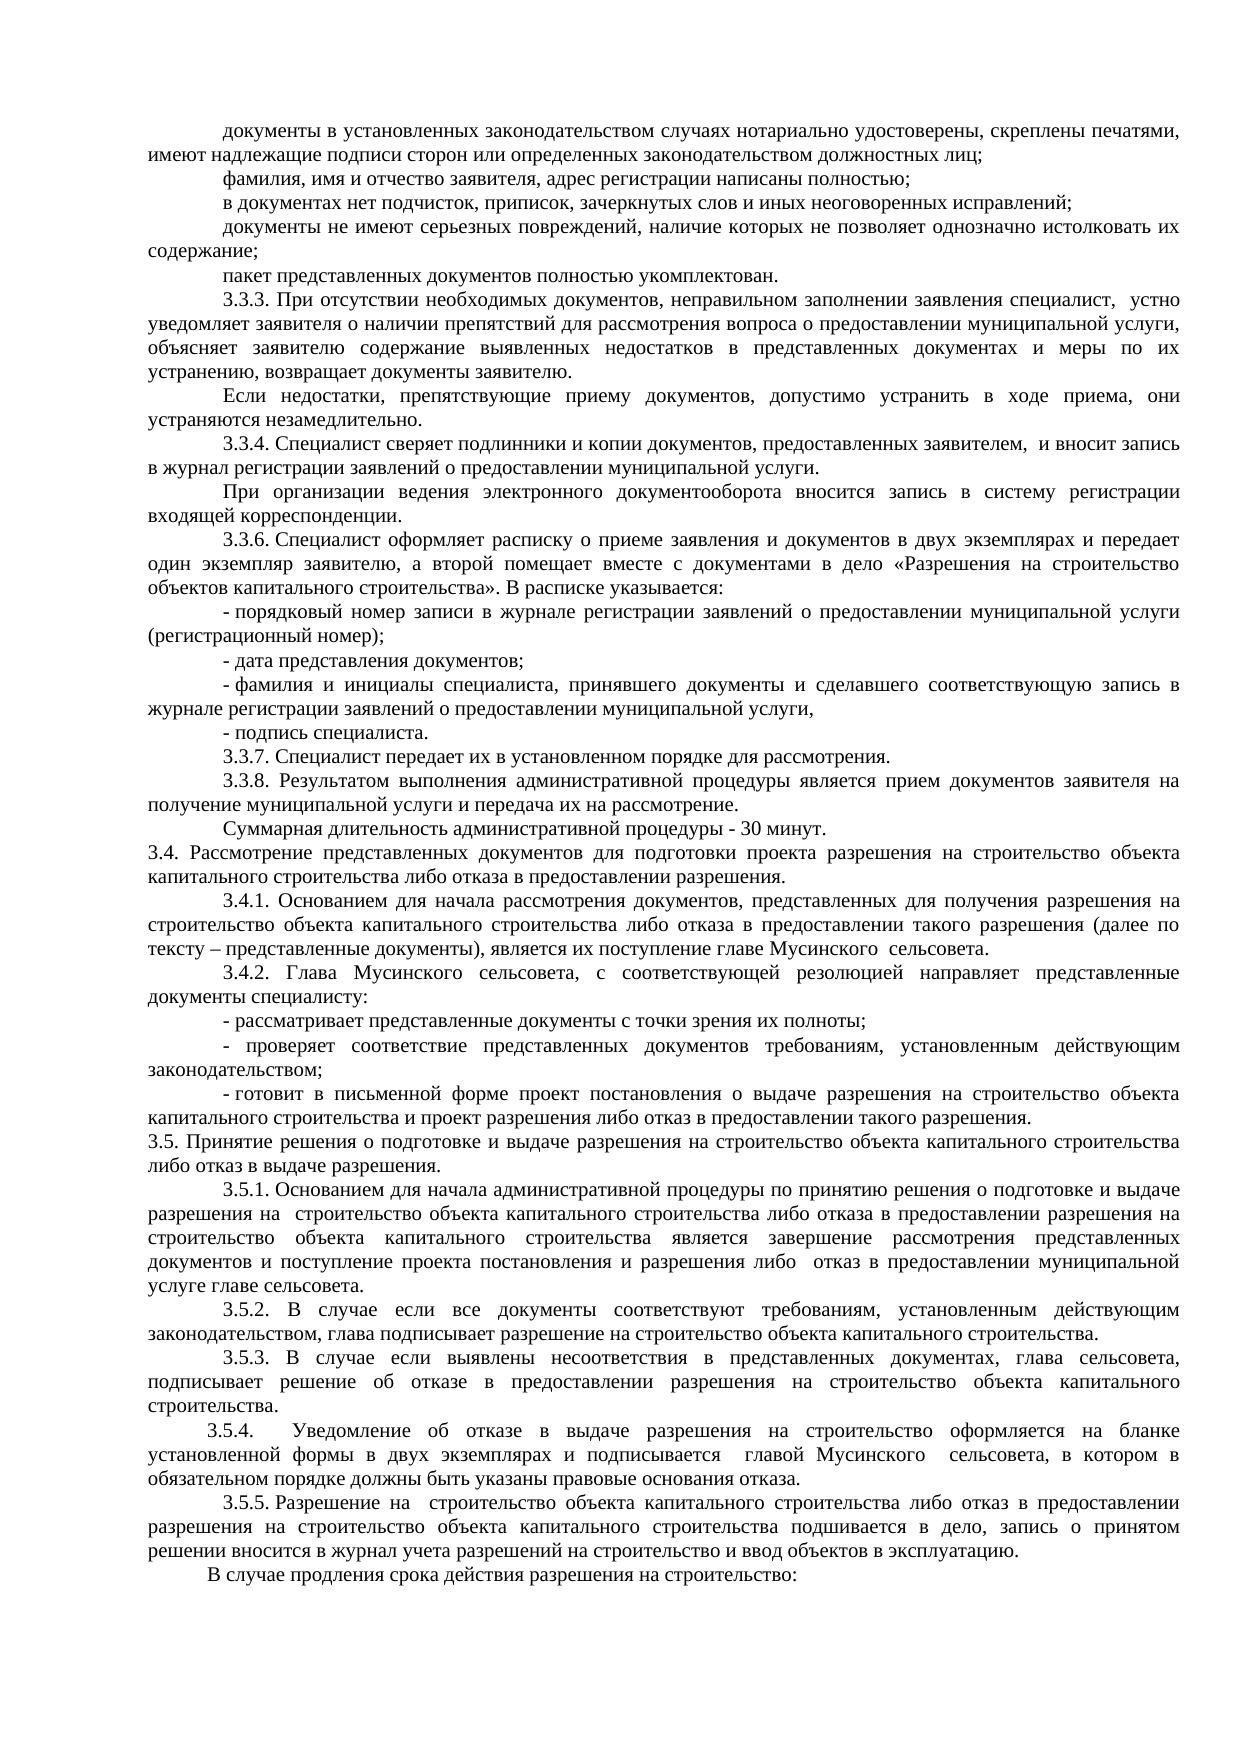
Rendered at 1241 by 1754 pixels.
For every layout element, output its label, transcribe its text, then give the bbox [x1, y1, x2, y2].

text 3.5. Принятие решения о подготовке и выдаче разрешения на строительство объекта капитального строительства либо отказ в выдаче разрешения. [148, 1129, 1181, 1177]
text 3.3.3. При отсутствии необходимых документов, неправильном заполнении заявления специалист, устно уведомляет заявителя о наличии препятствий для рассмотрения вопроса о предоставлении муниципальной услуги, объясняет заявителю содержание выявленных недостатков в представленных документах и меры по их устранению, возвращает документы заявителю. [148, 287, 1181, 383]
text - фамилия и инициалы специалиста, принявшего документы и сделавшего соответствующую запись в журнале регистрации заявлений о предоставлении муниципальной услуги, [148, 672, 1181, 720]
text 3.4.2. Глава Мусинского сельсовета, с соответствующей резолюцией направляет представленные документы специалисту: [148, 960, 1181, 1008]
text 3.5.3. В случае если выявлены несоответствия в представленных документах, глава сельсовета, подписывает решение об отказе в предоставлении разрешения на строительство объекта капитального строительства. [148, 1345, 1181, 1417]
text - дата представления документов; [148, 647, 1181, 672]
text Суммарная длительность административной процедуры - 30 минут. [148, 816, 1181, 840]
text В случае продления срока действия разрешения на строительство: [148, 1562, 1181, 1586]
text Если недостатки, препятствующие приему документов, допустимо устранить в ходе приема, они устраняются незамедлительно. [148, 383, 1181, 431]
text фамилия, имя и отчество заявителя, адрес регистрации написаны полностью; [148, 166, 1181, 190]
text 3.5.5. Разрешение на строительство объекта капитального строительства либо отказ в предоставлении разрешения на строительство объекта капитального строительства подшивается в дело, запись о принятом решении вносится в журнал учета разрешений на строительство и ввод объектов в эксплуатацию. [148, 1490, 1181, 1562]
text в документах нет подчисток, приписок, зачеркнутых слов и иных неоговоренных исправлений; [148, 190, 1181, 214]
text 3.4.1. Основанием для начала рассмотрения документов, представленных для получения разрешения на строительство объекта капитального строительства либо отказа в предоставлении такого разрешения (далее по тексту – представленные документы), является их поступление главе Мусинского сельсовета. [148, 888, 1181, 960]
text 3.5.4. Уведомление об отказе в выдаче разрешения на строительство оформляется на бланке установленной формы в двух экземплярах и подписывается главой Мусинского сельсовета, в котором в обязательном порядке должны быть указаны правовые основания отказа. [148, 1417, 1181, 1490]
text 3.3.4. Специалист сверяет подлинники и копии документов, предоставленных заявителем, и вносит запись в журнал регистрации заявлений о предоставлении муниципальной услуги. [148, 431, 1181, 479]
text документы не имеют серьезных повреждений, наличие которых не позволяет однозначно истолковать их содержание; [148, 214, 1181, 262]
text 3.5.1. Основанием для начала административной процедуры по принятию решения о подготовке и выдаче разрешения на строительство объекта капитального строительства либо отказа в предоставлении разрешения на строительство объекта капитального строительства является завершение рассмотрения представленных документов и поступление проекта постановления и разрешения либо отказ в предоставлении муниципальной услуге главе сельсовета. [148, 1177, 1181, 1297]
text 3.3.6. Специалист оформляет расписку о приеме заявления и документов в двух экземплярах и передает один экземпляр заявителю, а второй помещает вместе с документами в дело «Разрешения на строительство объектов капитального строительства». В расписке указывается: [148, 527, 1181, 599]
text При организации ведения электронного документооборота вносится запись в систему регистрации входящей корреспонденции. [148, 479, 1181, 527]
text - проверяет соответствие представленных документов требованиям, установленным действующим законодательством; [148, 1032, 1181, 1081]
text 3.3.7. Специалист передает их в установленном порядке для рассмотрения. [148, 744, 1181, 768]
text 3.3.8. Результатом выполнения административной процедуры является прием документов заявителя на получение муниципальной услуги и передача их на рассмотрение. [148, 768, 1181, 816]
text - рассматривает представленные документы с точки зрения их полноты; [148, 1008, 1181, 1032]
text - порядковый номер записи в журнале регистрации заявлений о предоставлении муниципальной услуги (регистрационный номер); [148, 599, 1181, 647]
text документы в установленных законодательством случаях нотариально удостоверены, скреплены печатями, имеют надлежащие подписи сторон или определенных законодательством должностных лиц; [148, 118, 1181, 166]
text - подпись специалиста. [148, 720, 1181, 744]
text пакет представленных документов полностью укомплектован. [148, 262, 1181, 287]
text 3.4. Рассмотрение представленных документов для подготовки проекта разрешения на строительство объекта капитального строительства либо отказа в предоставлении разрешения. [148, 840, 1181, 888]
text 3.5.2. В случае если все документы соответствуют требованиям, установленным действующим законодательством, глава подписывает разрешение на строительство объекта капитального строительства. [148, 1297, 1181, 1345]
text - готовит в письменной форме проект постановления о выдаче разрешения на строительство объекта капитального строительства и проект разрешения либо отказ в предоставлении такого разрешения. [148, 1081, 1181, 1129]
